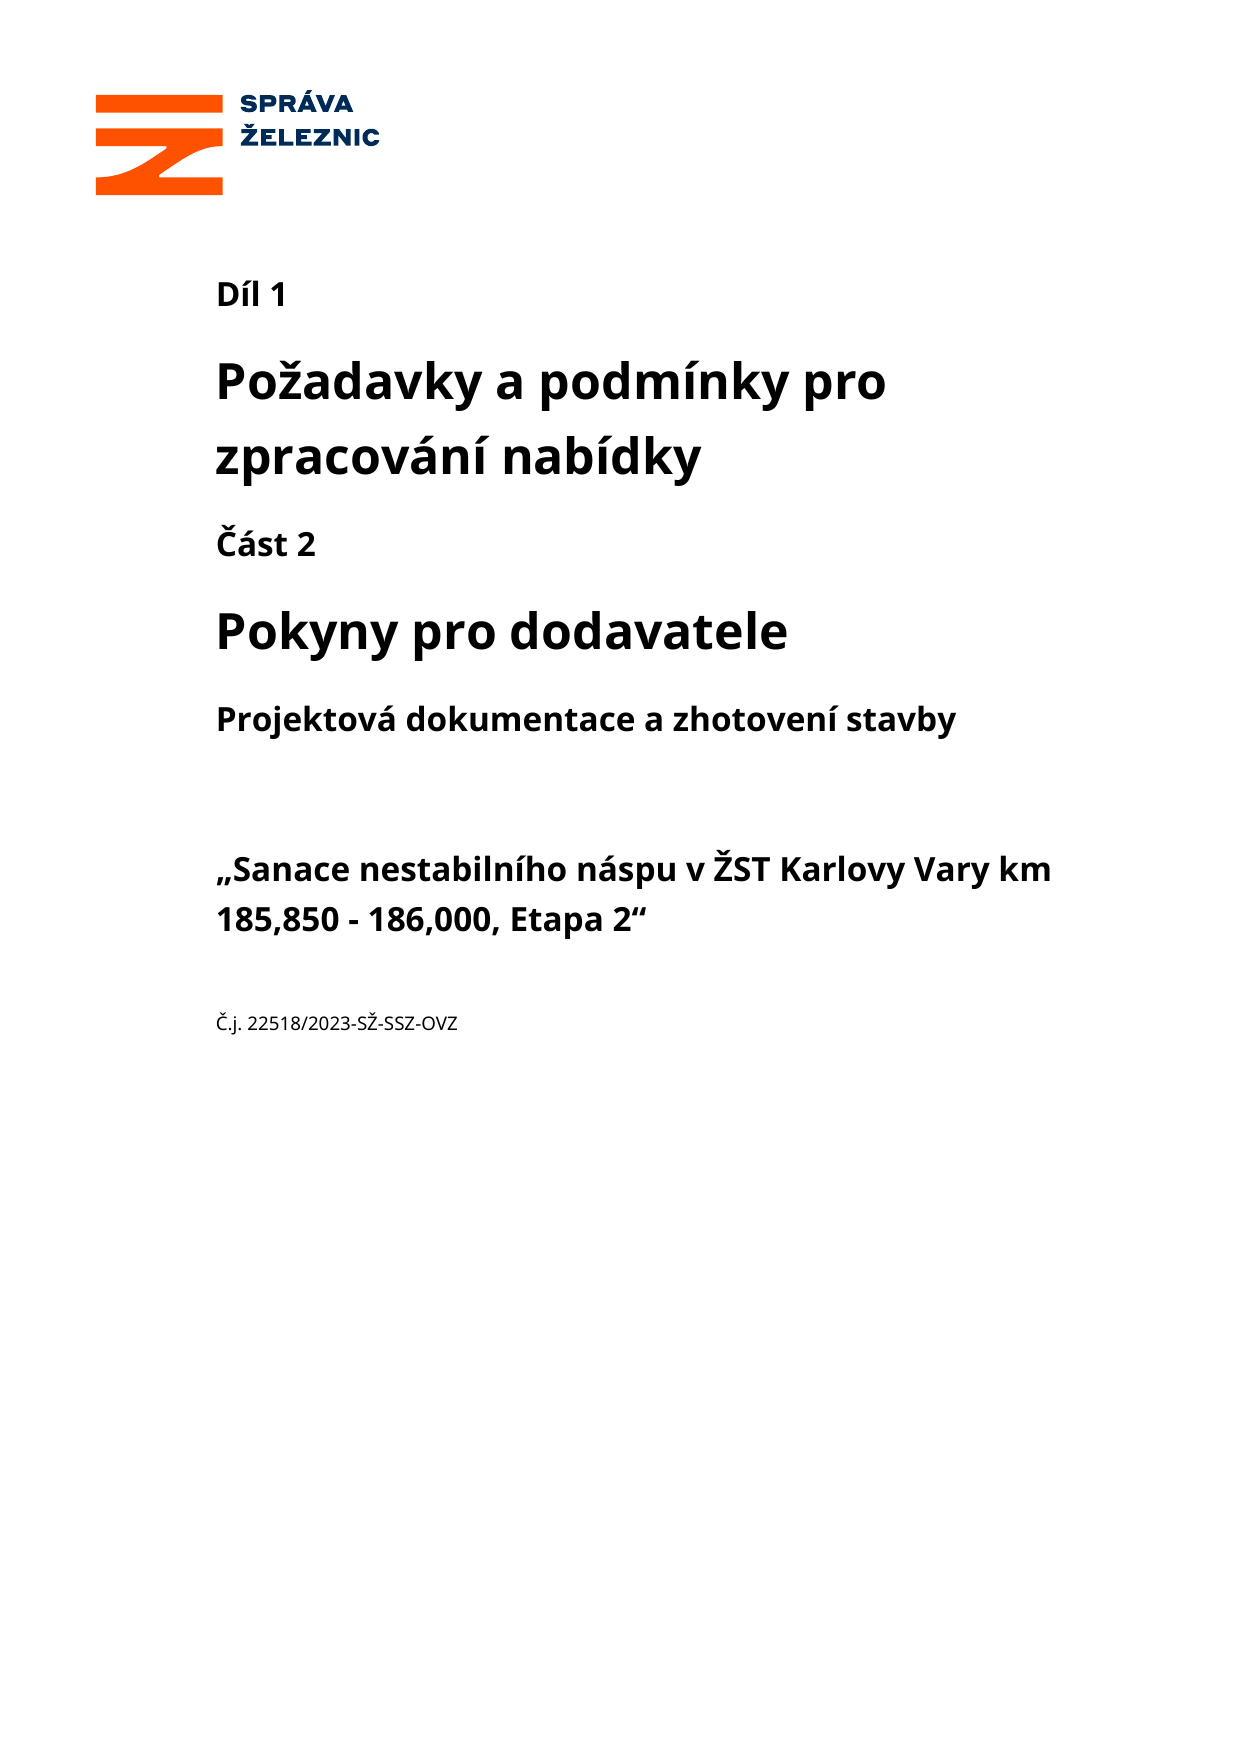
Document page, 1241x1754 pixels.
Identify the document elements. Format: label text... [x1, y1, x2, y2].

text Pokyny pro dodavatele [216, 596, 1122, 664]
text „Sanace nestabilního náspu v ŽST Karlovy Vary km 185,850 - 186,000, Etapa 2“ [216, 845, 1122, 941]
text Část 2 [216, 521, 1122, 566]
list Č.j. 22518/2023-SŽ-SSZ-OVZ [216, 1011, 1122, 1036]
text Projektová dokumentace a zhotovení stavby [216, 696, 1122, 741]
text Díl 1 [216, 271, 1122, 317]
text Požadavky a podmínky pro zpracování nabídky [216, 346, 1122, 489]
